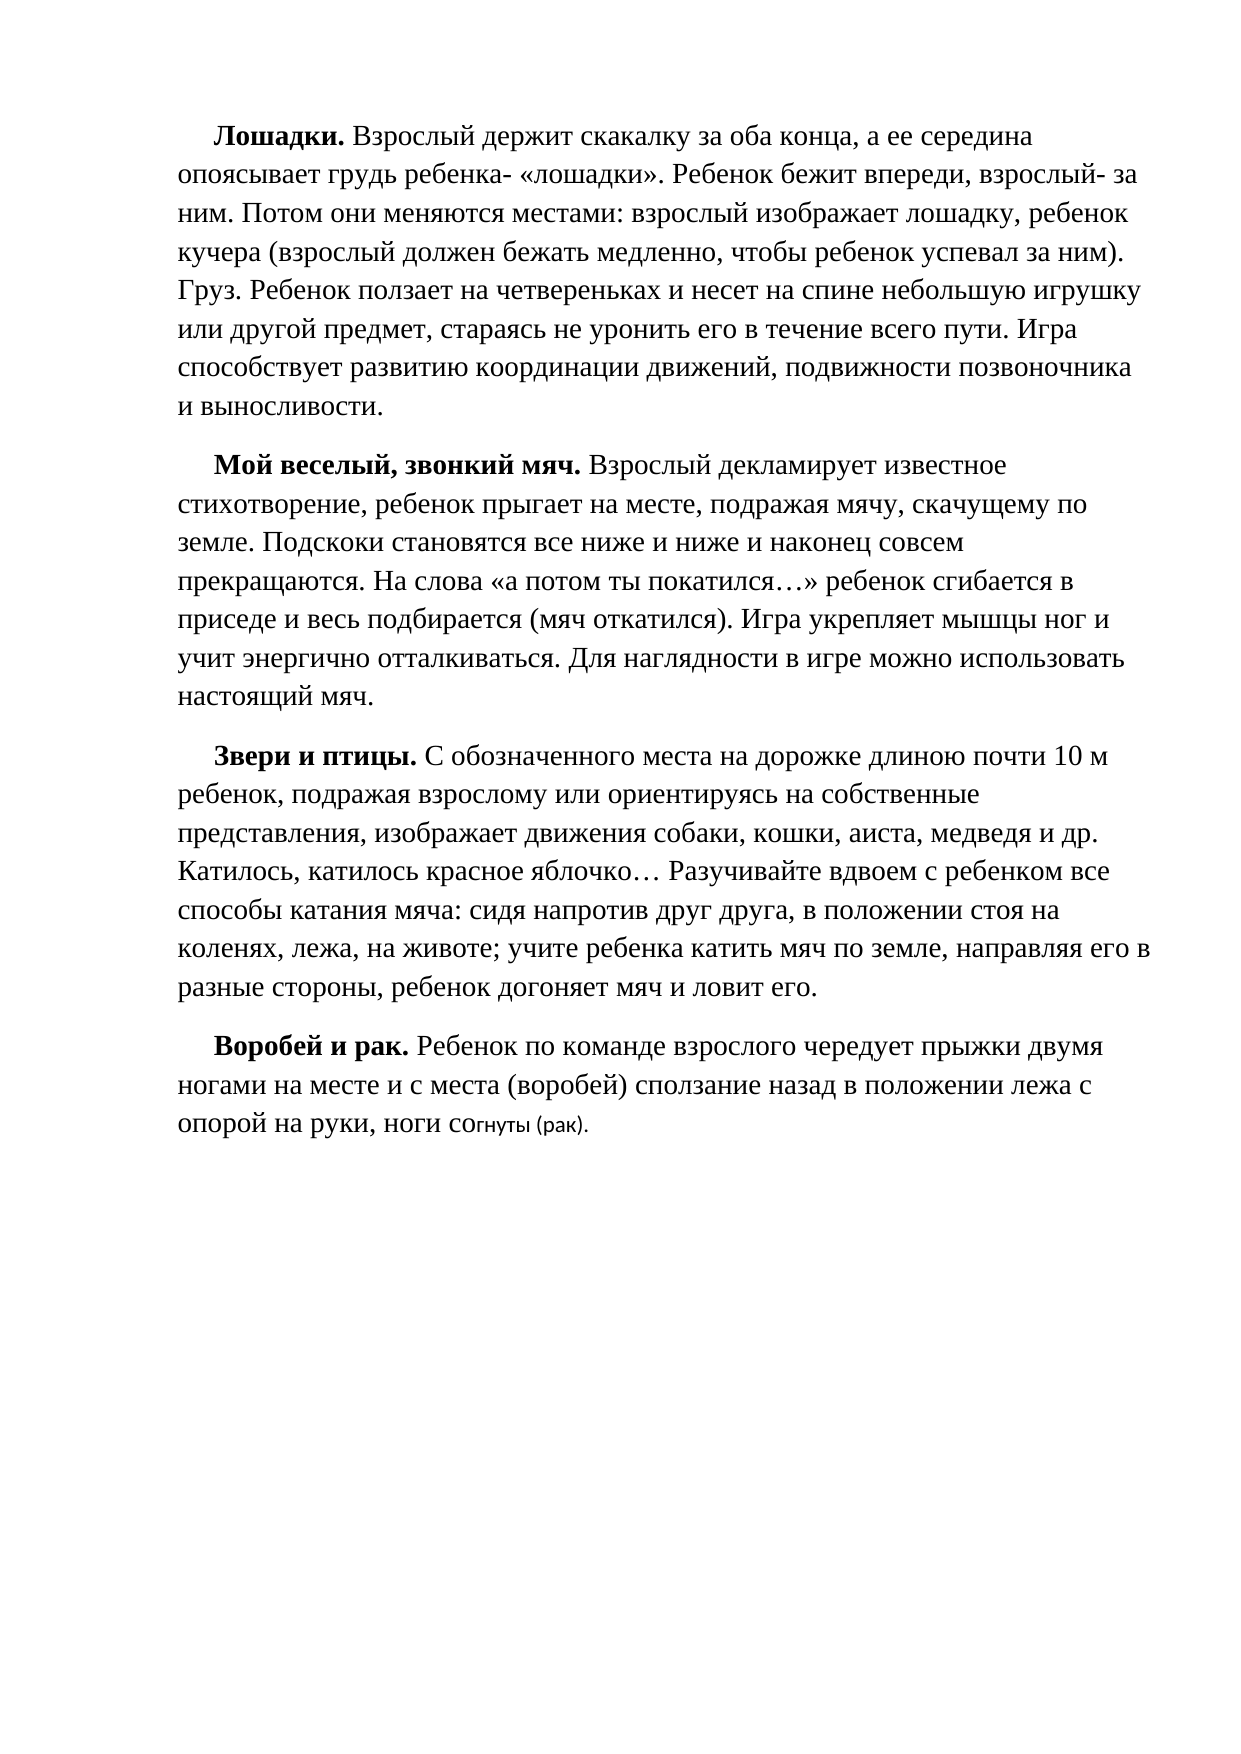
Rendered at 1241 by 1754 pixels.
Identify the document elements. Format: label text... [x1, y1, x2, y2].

text Воробей и рак. Ребенок по команде взрослого чередует прыжки двумя ногами на месте и с места (воробей) сползание назад в положении лежа с опорой на руки, ноги согнуты (рак). [177, 1028, 1152, 1139]
text Мой веселый, звонкий мяч. Взрослый декламирует известное стихотворение, ребенок прыгает на месте, подражая мячу, скачущему по земле. Подскоки становятся все ниже и ниже и наконец совсем прекращаются. На слова «а потом ты покатился…» ребенок сгибается в приседе и весь подбирается (мяч откатился). Игра укрепляет мышцы ног и учит энергично отталкиваться. Для наглядности в игре можно использовать настоящий мяч. [177, 447, 1152, 712]
text Лошадки. Взрослый держит скакалку за оба конца, а ее середина опоясывает грудь ребенка- «лошадки». Ребенок бежит впереди, взрослый- за ним. Потом они меняются местами: взрослый изображает лошадку, ребенок кучера (взрослый должен бежать медленно, чтобы ребенок успевал за ним). Груз. Ребенок ползает на четвереньках и несет на спине небольшую игрушку или другой предмет, стараясь не уронить его в течение всего пути. Игра способствует развитию координации движений, подвижности позвоночника и выносливости. [177, 118, 1152, 421]
text Звери и птицы. С обозначенного места на дорожке длиною почти 10 м ребенок, подражая взрослому или ориентируясь на собственные представления, изображает движения собаки, кошки, аиста, медведя и др. Катилось, катилось красное яблочко… Разучивайте вдвоем с ребенком все способы катания мяча: сидя напротив друг друга, в положении стоя на коленях, лежа, на животе; учите ребенка катить мяч по земле, направляя его в разные стороны, ребенок догоняет мяч и ловит его. [177, 738, 1152, 1003]
